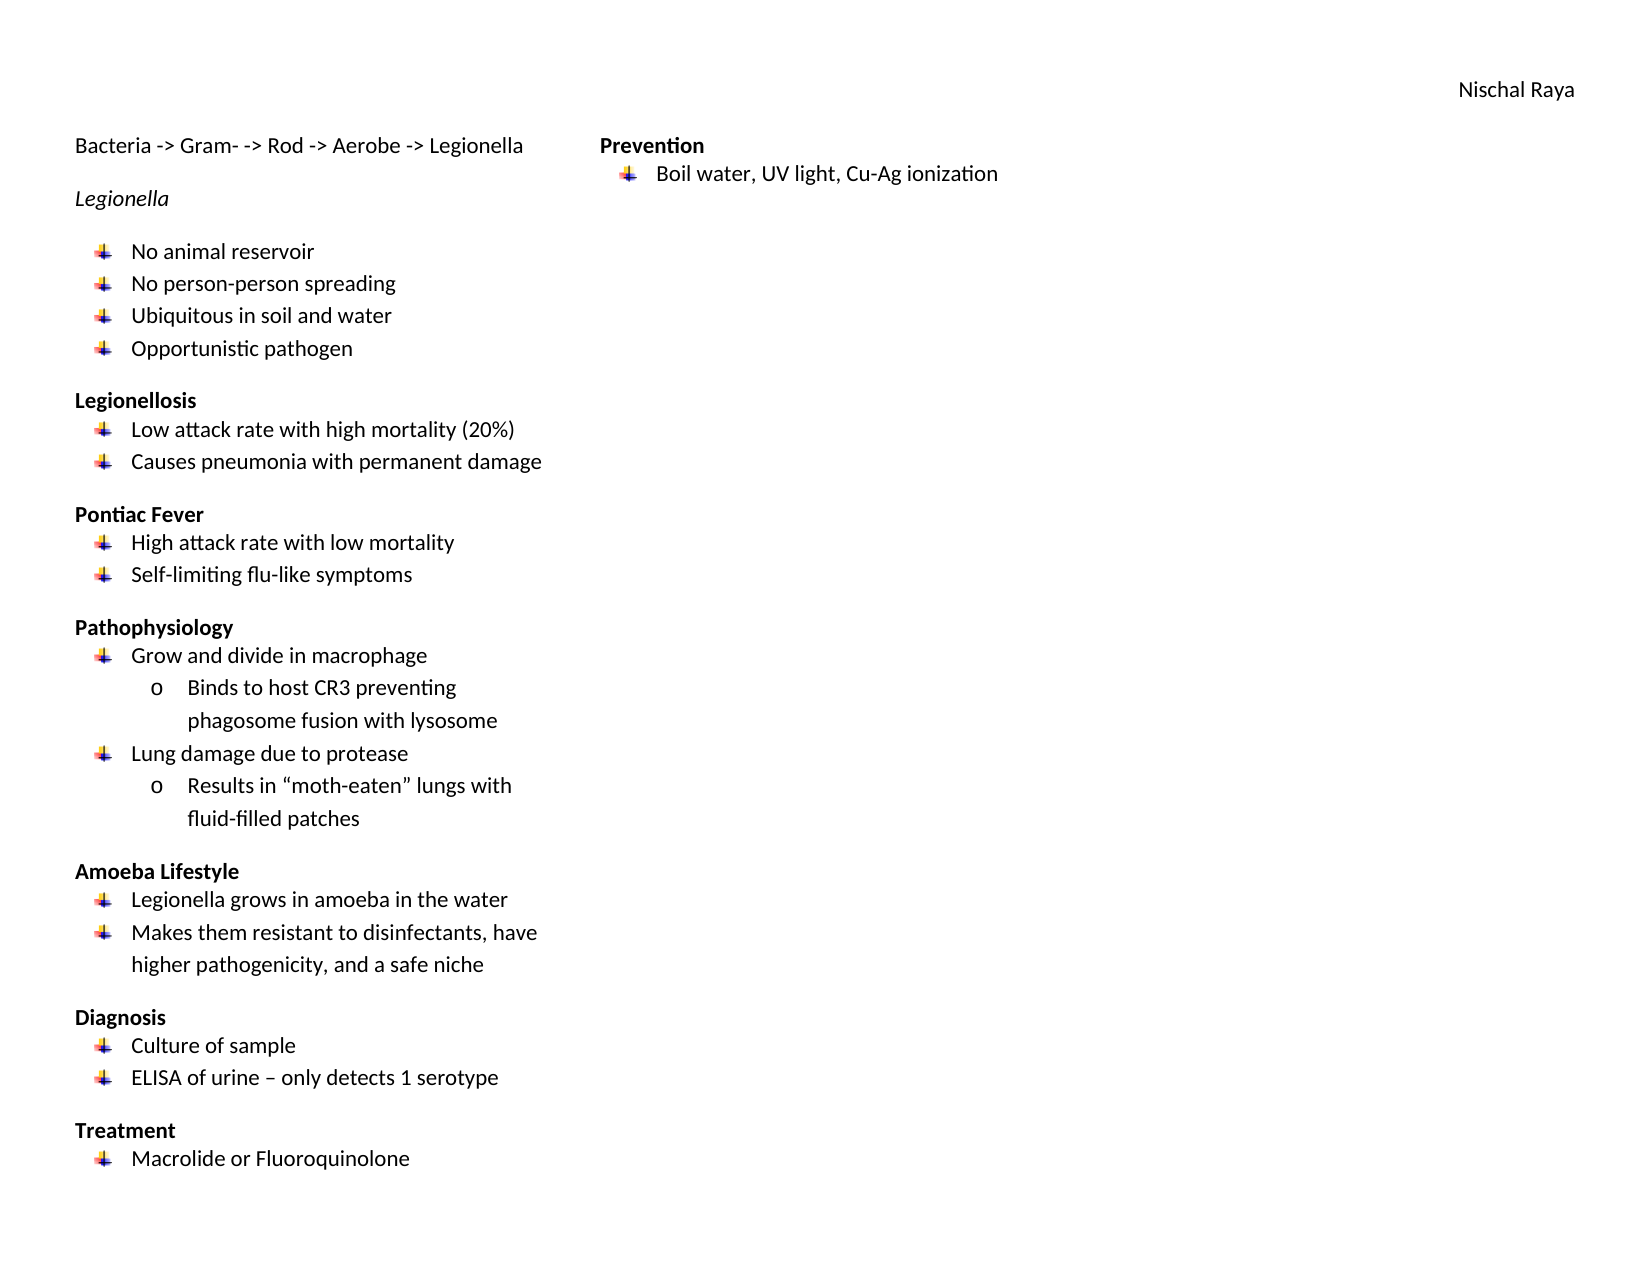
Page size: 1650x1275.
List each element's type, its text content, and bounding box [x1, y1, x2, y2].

picture [94, 1036, 112, 1054]
picture [94, 420, 112, 437]
picture [94, 275, 112, 292]
list No person-person spreading [94, 269, 525, 297]
picture [619, 164, 637, 182]
list Macrolide or Fluoroquinolone [75, 1144, 525, 1172]
picture [94, 339, 112, 356]
picture [94, 565, 112, 583]
list Causes pneumonia with permanent damage [94, 447, 544, 475]
list Grow and divide in macrophage [75, 641, 525, 669]
text Legionellosis [75, 387, 525, 415]
list Results in “moth-eaten” lungs with fluid-filled patches [150, 771, 544, 832]
list Self-limiting flu-like symptoms [94, 560, 544, 588]
text Amoeba Lifestyle [75, 857, 525, 885]
picture [94, 242, 112, 260]
picture [94, 923, 112, 940]
text Bacteria -> Gram- -> Rod -> Aerobe -> Legionella [75, 131, 525, 159]
list High attack rate with low mortality [75, 528, 525, 556]
list ELISA of urine – only detects 1 serotype [94, 1063, 544, 1091]
list Binds to host CR3 preventing phagosome fusion with lysosome [150, 673, 544, 735]
picture [94, 307, 112, 324]
text Diagnosis [75, 1003, 525, 1031]
list Low attack rate with high mortality (20%) [94, 415, 525, 443]
picture [94, 533, 112, 551]
picture [94, 1068, 112, 1086]
text Pontiac Fever [75, 500, 525, 528]
text Treatment [75, 1116, 525, 1144]
picture [94, 452, 112, 470]
list Opportunistic pathogen [94, 334, 525, 362]
list Culture of sample [75, 1031, 525, 1059]
list Makes them resistant to disinfectants, have higher pathogenicity, and a safe niche [94, 918, 544, 978]
picture [94, 646, 112, 664]
list Lung damage due to protease [94, 739, 544, 767]
list No animal reservoir [94, 237, 525, 265]
text Legionella [75, 184, 525, 212]
list Boil water, UV light, Cu-Ag ionization [600, 159, 1050, 187]
text Pathophysiology [75, 613, 525, 641]
picture [94, 1149, 112, 1167]
list Ubiquitous in soil and water [94, 301, 525, 329]
picture [94, 744, 112, 762]
picture [94, 891, 112, 908]
list Legionella grows in amoeba in the water [75, 885, 525, 913]
text Prevention [600, 131, 1050, 159]
